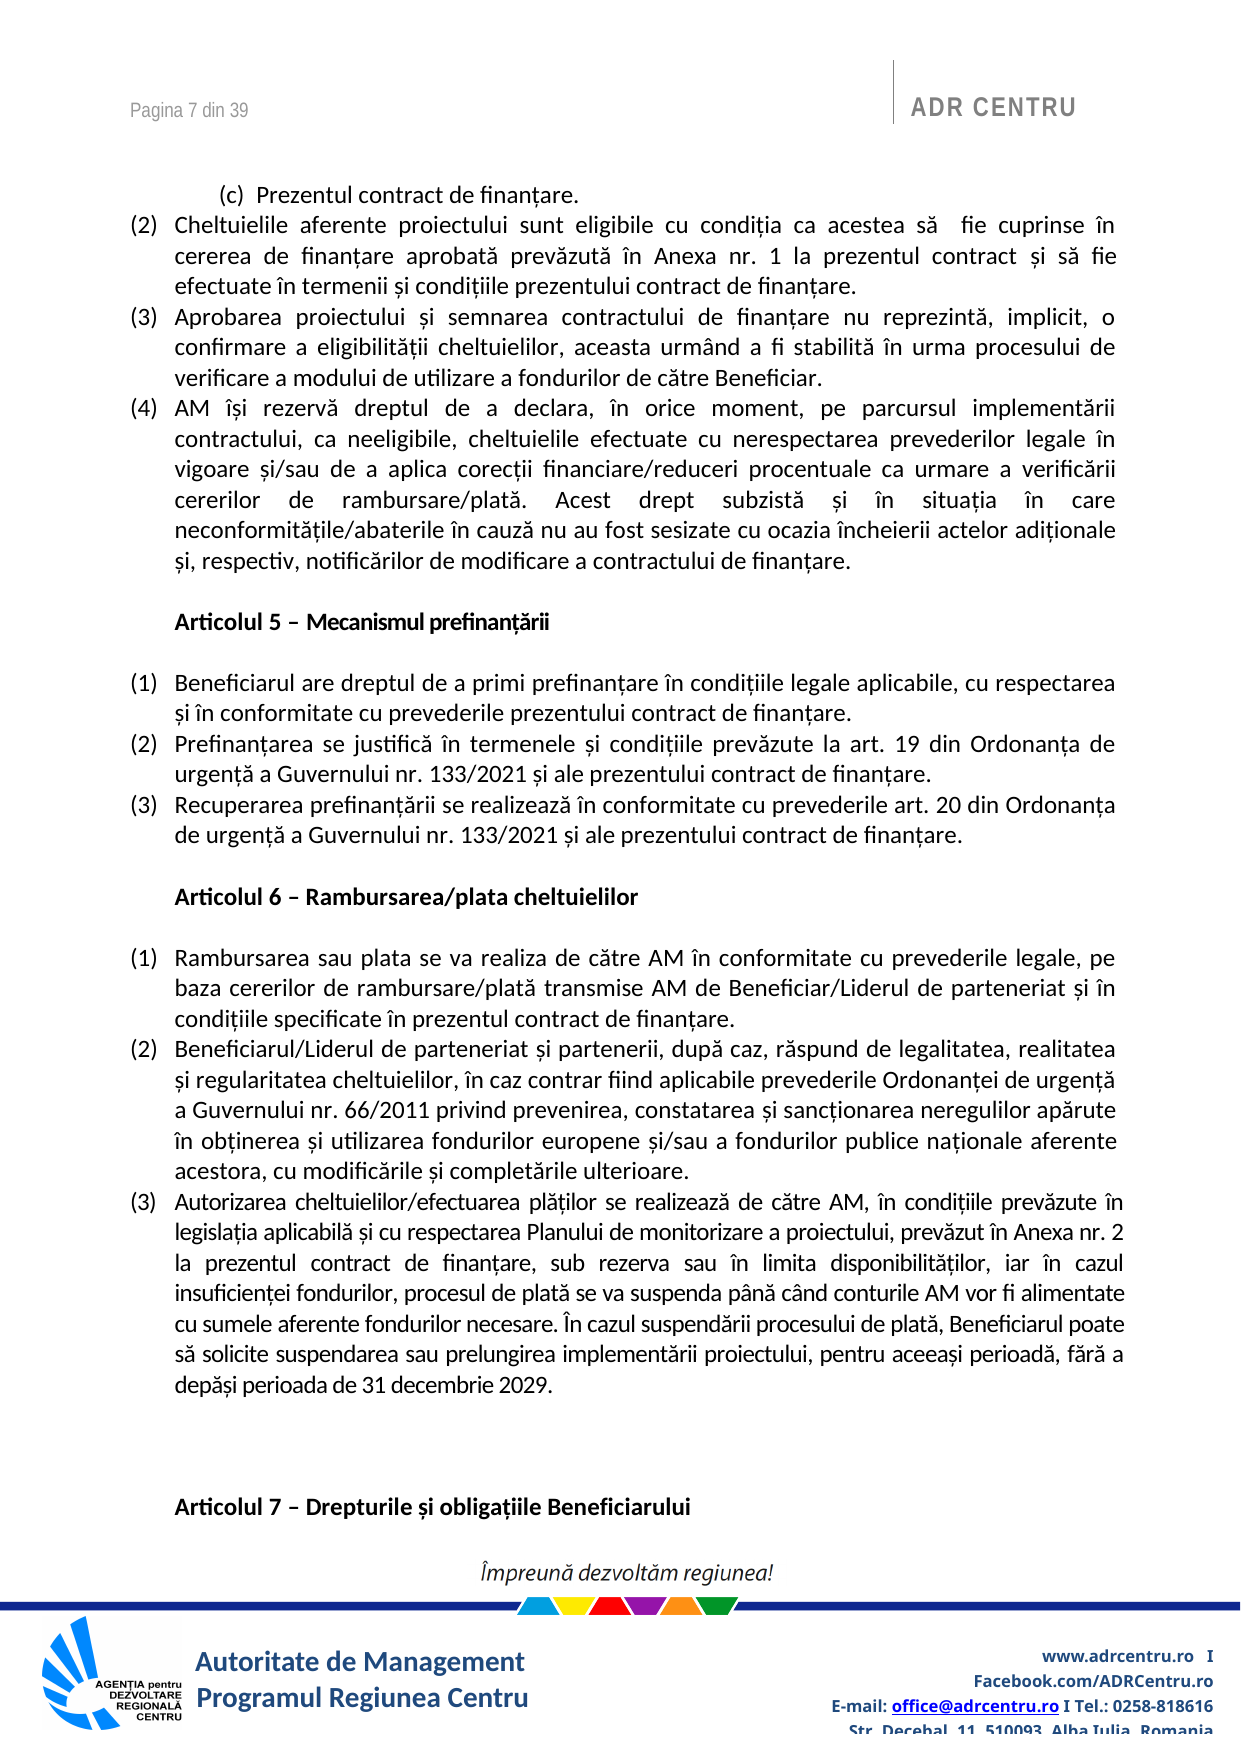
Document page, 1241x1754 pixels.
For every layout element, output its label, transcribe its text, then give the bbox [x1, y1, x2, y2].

list Autorizarea cheltuielilor/efectuarea plăților se realizează de către AM, în condițiile prevăzute în legislația aplicabilă și cu respectarea Planului de monitorizare a proiectului, prevăzut în Anexa nr. 2 la prezentul contract de finanțare, sub rezerva sau în limita disponibilităților, iar în cazul insuficienței fondurilor, procesul de plată se va suspenda până când conturile AM vor fi alimentate cu sumele aferente fondurilor necesare. În cazul suspendării procesului de plată, Beneficiarul poate să solicite suspendarea sau prelungirea implementării proiectului, pentru aceeași perioadă, fără a depăși perioada de 31 decembrie 2029. [130, 1186, 1125, 1399]
list Beneficiarul are dreptul de a primi prefinanțare în condițiile legale aplicabile, cu respectarea și în conformitate cu prevederile prezentului contract de finanțare. [130, 667, 1117, 728]
text Articolul 5 – Mecanismul prefinanțării [174, 606, 1125, 637]
text Articolul 6 – Rambursarea/plata cheltuielilor [174, 881, 1125, 911]
picture [467, 1559, 786, 1586]
picture [0, 1597, 526, 1615]
list Rambursarea sau plata se va realiza de către AM în conformitate cu prevederile legale, pe baza cererilor de rambursare/plată transmise AM de Beneficiar/Liderul de parteneriat și în condițiile specificate în prezentul contract de finanțare. [130, 942, 1117, 1033]
list Recuperarea prefinanțării se realizează în conformitate cu prevederile art. 20 din Ordonanța de urgență a Guvernului nr. 133/2021 și ale prezentului contract de finanțare. [130, 789, 1117, 850]
list AM își rezervă dreptul de a declara, în orice moment, pe parcursul implementării contractului, ca neeligibile, cheltuielile efectuate cu nerespectarea prevederilor legale în vigoare și/sau de a aplica corecții financiare/reduceri procentuale ca urmare a verificării cererilor de rambursare/plată. Acest drept subzistă și în situația în care neconformitățile/abaterile în cauză nu au fost sesizate cu ocazia încheierii actelor adiționale și, respectiv, notificărilor de modificare a contractului de finanțare. [130, 392, 1117, 576]
text Articolul 7 – Drepturile și obligațiile Beneficiarului [174, 1491, 1125, 1522]
list Prefinanțarea se justifică în termenele și condițiile prevăzute la art. 19 din Ordonanța de urgență a Guvernului nr. 133/2021 și ale prezentului contract de finanțare. [130, 728, 1117, 789]
list Aprobarea proiectului și semnarea contractului de finanțare nu reprezintă, implicit, o confirmare a eligibilității cheltuielilor, aceasta urmând a fi stabilită în urma procesului de verificare a modului de utilizare a fondurilor de către Beneficiar. [130, 301, 1117, 392]
list Cheltuielile aferente proiectului sunt eligibile cu condiția ca acestea să fie cuprinse în cererea de finanțare aprobată prevăzută în Anexa nr. 1 la prezentul contract şi să fie efectuate în termenii şi condiţiile prezentului contract de finanțare. [130, 209, 1117, 301]
picture [550, 1597, 1241, 1615]
list Beneficiarul/Liderul de parteneriat și partenerii, după caz, răspund de legalitatea, realitatea și regularitatea cheltuielilor, în caz contrar fiind aplicabile prevederile Ordonanței de urgență a Guvernului nr. 66/2011 privind prevenirea, constatarea şi sancţionarea neregulilor apărute în obţinerea şi utilizarea fondurilor europene şi/sau a fondurilor publice naţionale aferente acestora, cu modificările și completările ulterioare. [130, 1033, 1117, 1186]
picture [42, 1616, 182, 1730]
list Prezentul contract de finanțare. [218, 179, 1117, 209]
